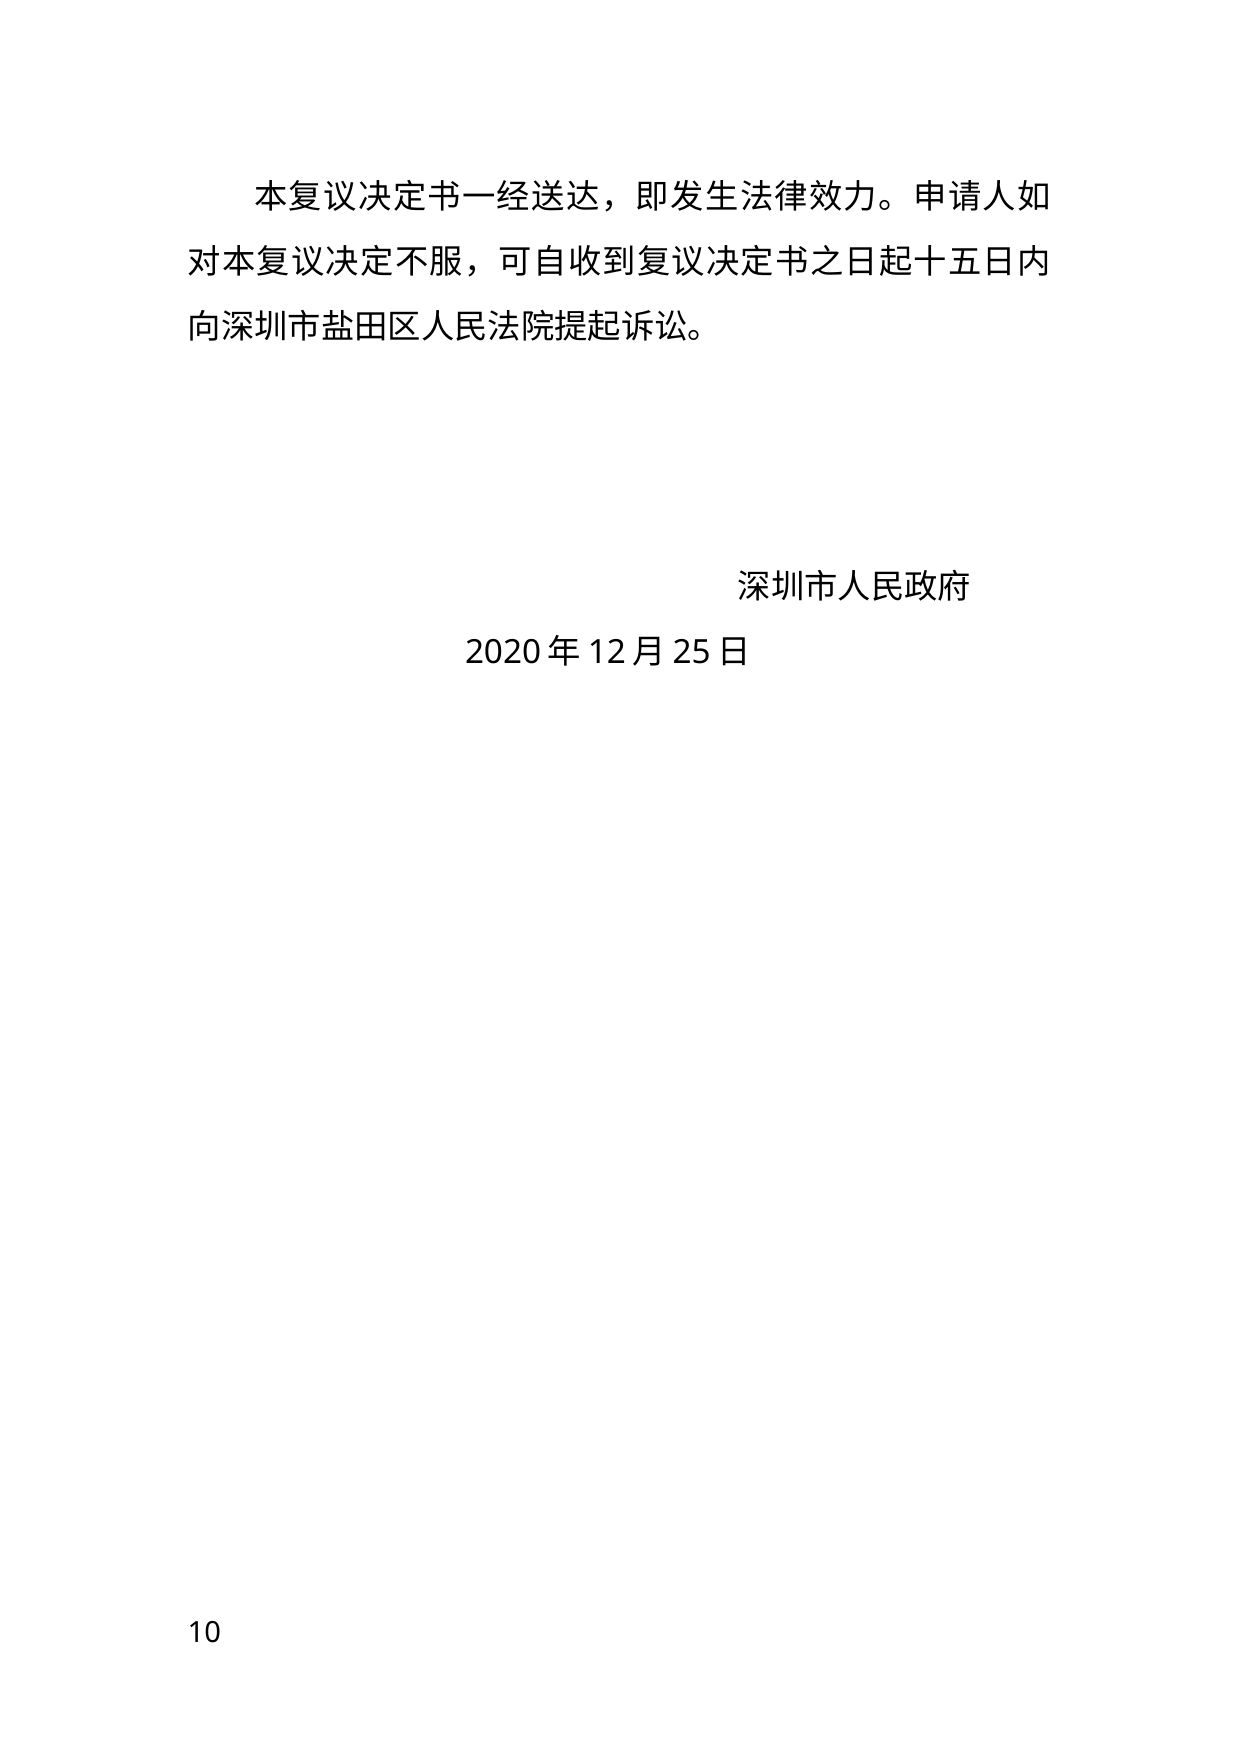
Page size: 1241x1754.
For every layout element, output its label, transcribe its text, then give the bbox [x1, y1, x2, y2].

text 本复议决定书一经送达，即发生法律效力。申请人如对本复议决定不服，可自收到复议决定书之日起十五日内向深圳市盐田区人民法院提起诉讼。 [187, 162, 1053, 357]
text 深圳市人民政府 [187, 552, 1053, 617]
text 2020年12月25日 [187, 617, 1053, 682]
